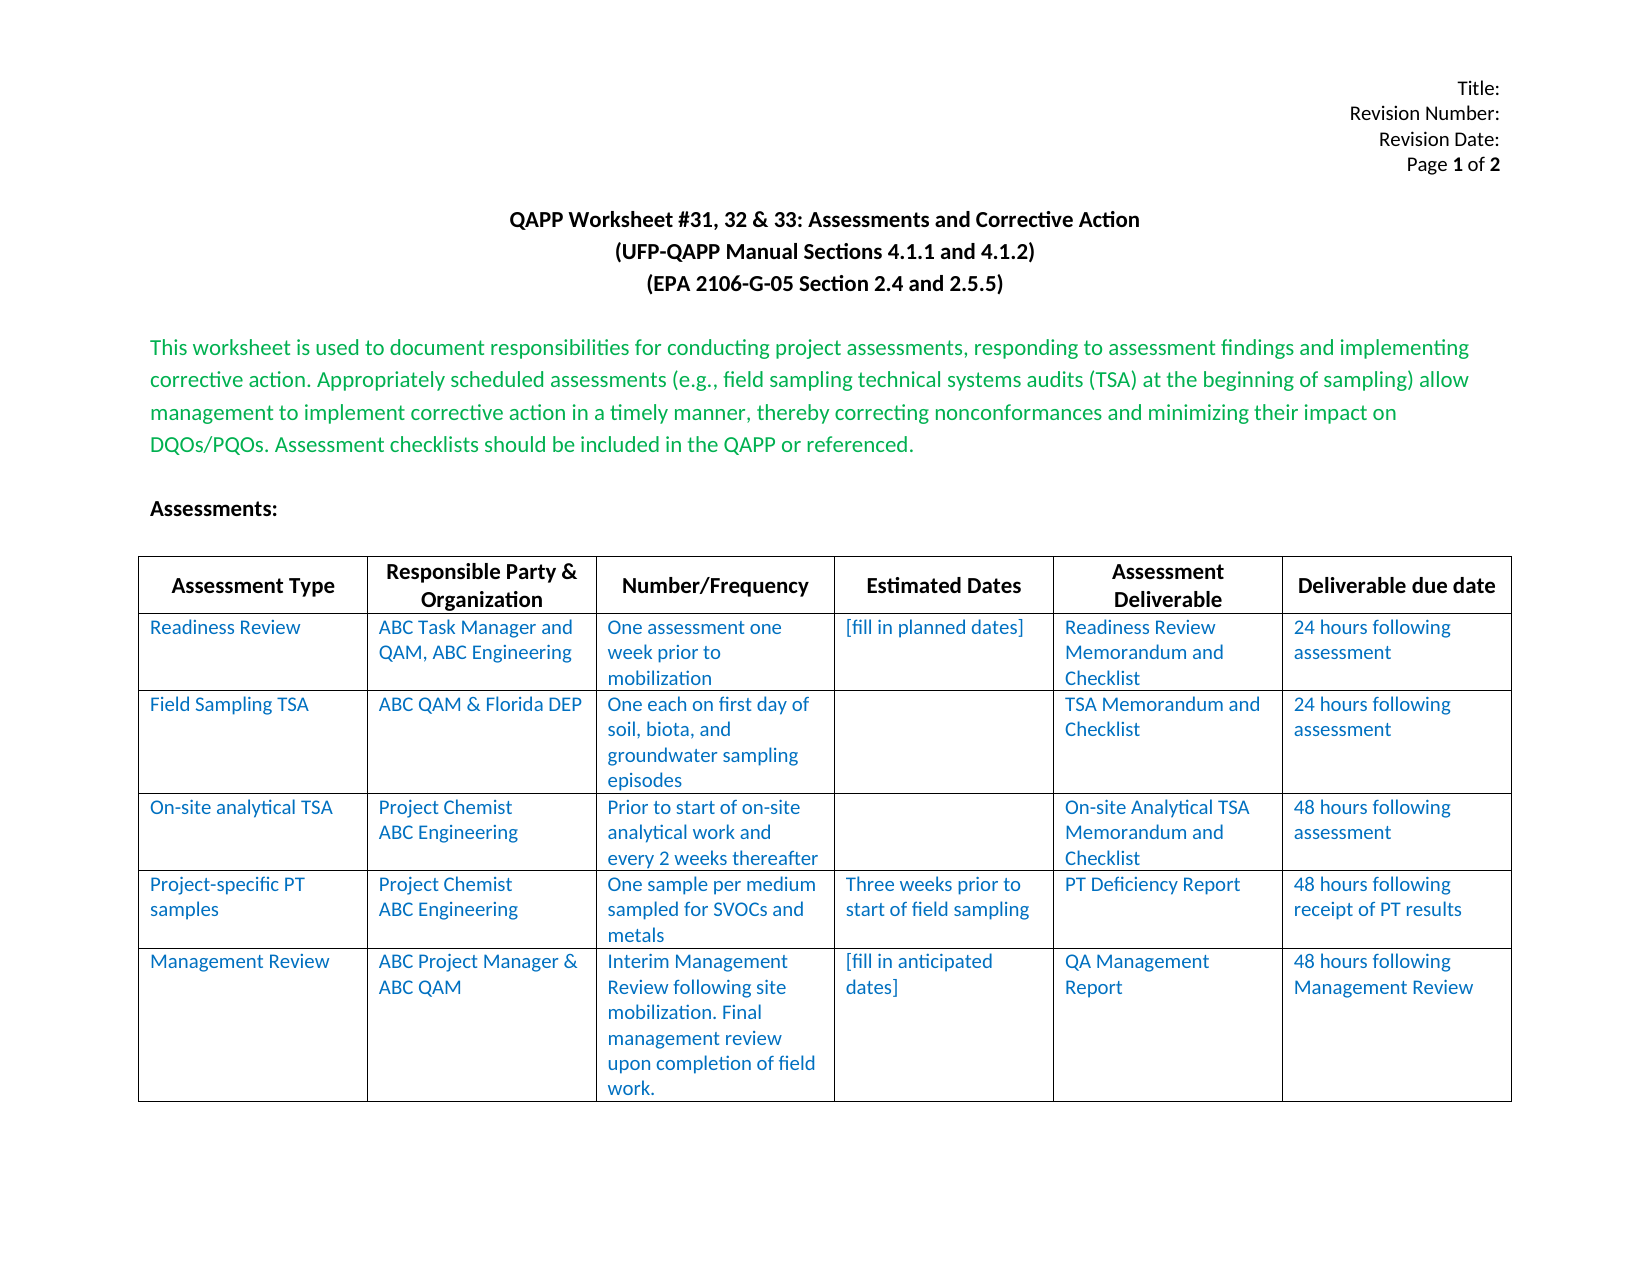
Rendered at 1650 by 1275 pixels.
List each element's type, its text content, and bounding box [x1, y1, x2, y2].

table_cell One sample per medium sampled for SVOCs and metals [597, 871, 834, 947]
text (UFP-QAPP Manual Sections 4.1.1 and 4.1.2) [150, 237, 1500, 265]
table_cell Project-specific PT samples [139, 871, 367, 947]
table_header Assessment Deliverable [1054, 557, 1282, 613]
table_header Estimated Dates [835, 557, 1053, 613]
table_cell QA Management Report [1054, 949, 1282, 1101]
table_cell One assessment one week prior to mobilization [597, 614, 834, 690]
text (EPA 2106-G-05 Section 2.4 and 2.5.5) [150, 269, 1500, 297]
table_header Number/Frequency [597, 557, 834, 613]
table_cell On-site analytical TSA [139, 794, 367, 870]
table_cell ABC QAM & Florida DEP [368, 691, 596, 793]
table_cell Readiness Review [139, 614, 367, 690]
table_header Responsible Party & Organization [368, 557, 596, 613]
table_cell 48 hours following assessment [1283, 794, 1511, 870]
table_cell Readiness Review Memorandum and Checklist [1054, 614, 1282, 690]
table_cell Management Review [139, 949, 367, 1101]
table_header Assessment Type [139, 557, 367, 613]
table_cell [fill in planned dates] [835, 614, 1053, 690]
table_cell Three weeks prior to start of field sampling [835, 871, 1053, 947]
table_cell [835, 794, 1053, 870]
table_cell 24 hours following assessment [1283, 691, 1511, 793]
table_cell PT Deficiency Report [1054, 871, 1282, 947]
table_cell Field Sampling TSA [139, 691, 367, 793]
table_cell 48 hours following Management Review [1283, 949, 1511, 1101]
table_header Deliverable due date [1283, 557, 1511, 613]
table_cell Project Chemist ABC Engineering [368, 794, 596, 870]
table_cell 24 hours following assessment [1283, 614, 1511, 690]
table_cell Prior to start of on-site analytical work and every 2 weeks thereafter [597, 794, 834, 870]
table_cell 48 hours following receipt of PT results [1283, 871, 1511, 947]
table_cell Interim Management Review following site mobilization. Final management review upon completion of field work. [597, 949, 834, 1101]
table_cell ABC Project Manager & ABC QAM [368, 949, 596, 1101]
table_cell One each on first day of soil, biota, and groundwater sampling episodes [597, 691, 834, 793]
text Assessments: [150, 494, 1500, 522]
table_cell [fill in anticipated dates] [835, 949, 1053, 1101]
text This worksheet is used to document responsibilities for conducting project assessments, responding to assessment findings and implementing corrective action. Appropriately scheduled assessments (e.g., field sampling technical systems audits (TSA) at the beginning of sampling) allow management to implement corrective action in a timely manner, thereby correcting nonconformances and minimizing their impact on DQOs/PQOs. Assessment checklists should be included in the QAPP or referenced. [150, 333, 1500, 458]
text QAPP Worksheet #31, 32 & 33: Assessments and Corrective Action [150, 205, 1500, 233]
table_cell Project Chemist ABC Engineering [368, 871, 596, 947]
table_cell [835, 691, 1053, 793]
table_cell TSA Memorandum and Checklist [1054, 691, 1282, 793]
table_cell ABC Task Manager and QAM, ABC Engineering [368, 614, 596, 690]
table_cell On-site Analytical TSA Memorandum and Checklist [1054, 794, 1282, 870]
